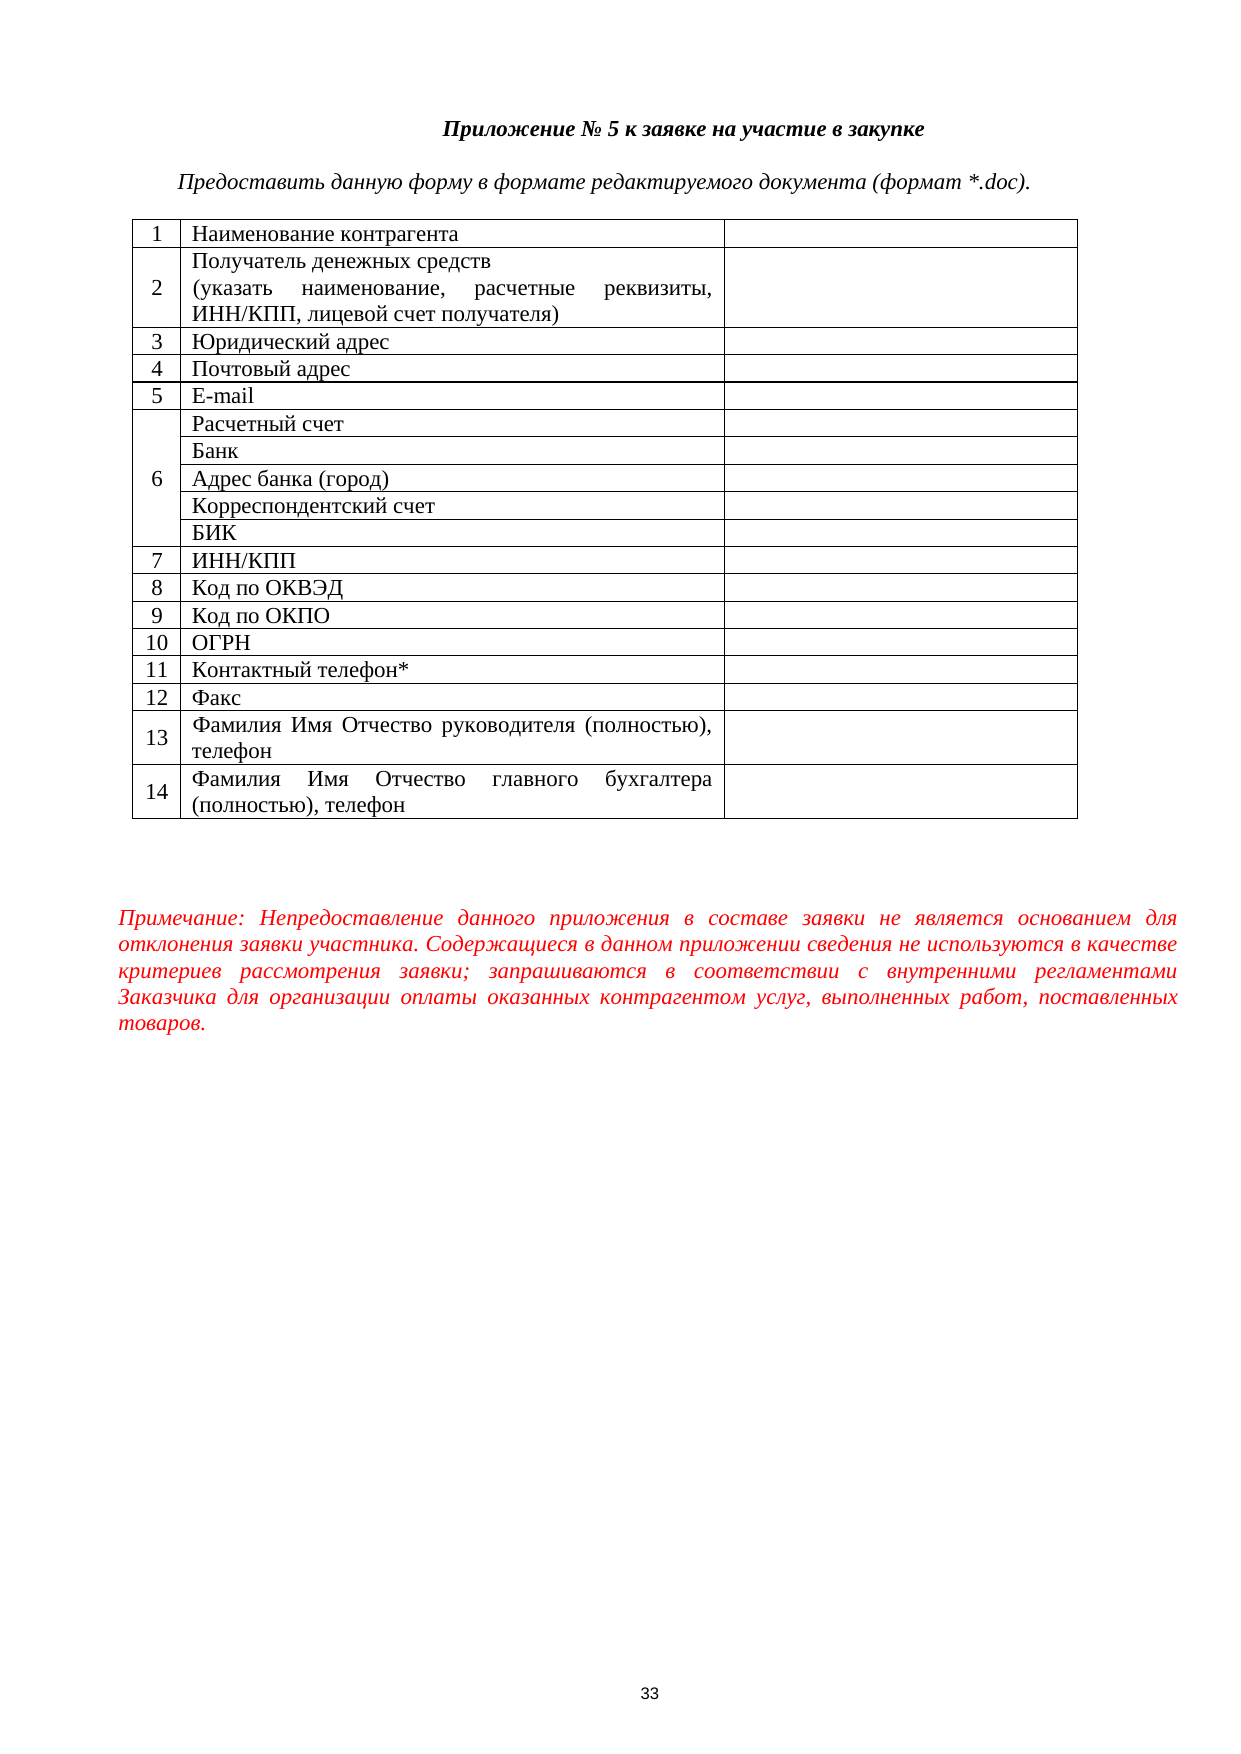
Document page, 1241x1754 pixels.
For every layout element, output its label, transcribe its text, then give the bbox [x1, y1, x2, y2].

table_cell [725, 602, 1077, 628]
text Предоставить данную форму в формате редактируемого документа (формат *.doc). [118, 168, 1181, 194]
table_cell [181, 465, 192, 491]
table_cell [725, 383, 1077, 409]
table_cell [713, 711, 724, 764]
table_cell [725, 465, 1077, 491]
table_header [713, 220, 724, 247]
table_cell [725, 520, 1077, 546]
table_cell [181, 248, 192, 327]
table_header [725, 220, 1077, 247]
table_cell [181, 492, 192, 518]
table_cell [725, 328, 1077, 354]
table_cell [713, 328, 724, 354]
text Приложение № 5 к заявке на участие в закупке [118, 115, 1181, 141]
table_cell Фамилия Имя Отчество главного бухгалтера (полностью), телефон [181, 765, 724, 818]
table_cell [725, 410, 1077, 436]
table_cell [725, 656, 1077, 683]
text Примечание: Непредоставление данного приложения в составе заявки не является основанием для отклонения заявки участника. Содержащиеся в данном приложении сведения не используются в качестве критериев рассмотрения заявки; запрашиваются в соответствии с внутренними регламентами Заказчика для организации оплаты оказанных контрагентом услуг, выполненных работ, поставленных товаров. [118, 904, 1181, 1036]
table_cell [725, 437, 1077, 464]
table_cell [725, 765, 1077, 818]
table_cell [725, 547, 1077, 573]
table_cell [725, 355, 1077, 381]
table_cell [725, 629, 1077, 655]
table_cell 14 [133, 765, 180, 818]
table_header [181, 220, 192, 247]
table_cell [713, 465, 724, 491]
table_cell 2 [133, 248, 180, 327]
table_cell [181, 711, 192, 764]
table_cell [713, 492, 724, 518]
table_cell 13 [133, 711, 180, 764]
table_cell [725, 574, 1077, 601]
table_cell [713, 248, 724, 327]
table_cell [725, 711, 1077, 764]
table_cell [725, 684, 1077, 710]
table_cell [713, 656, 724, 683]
table_cell [725, 492, 1077, 518]
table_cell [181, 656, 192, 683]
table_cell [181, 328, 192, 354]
table_cell 6 [133, 410, 180, 546]
table_cell [725, 248, 1077, 327]
